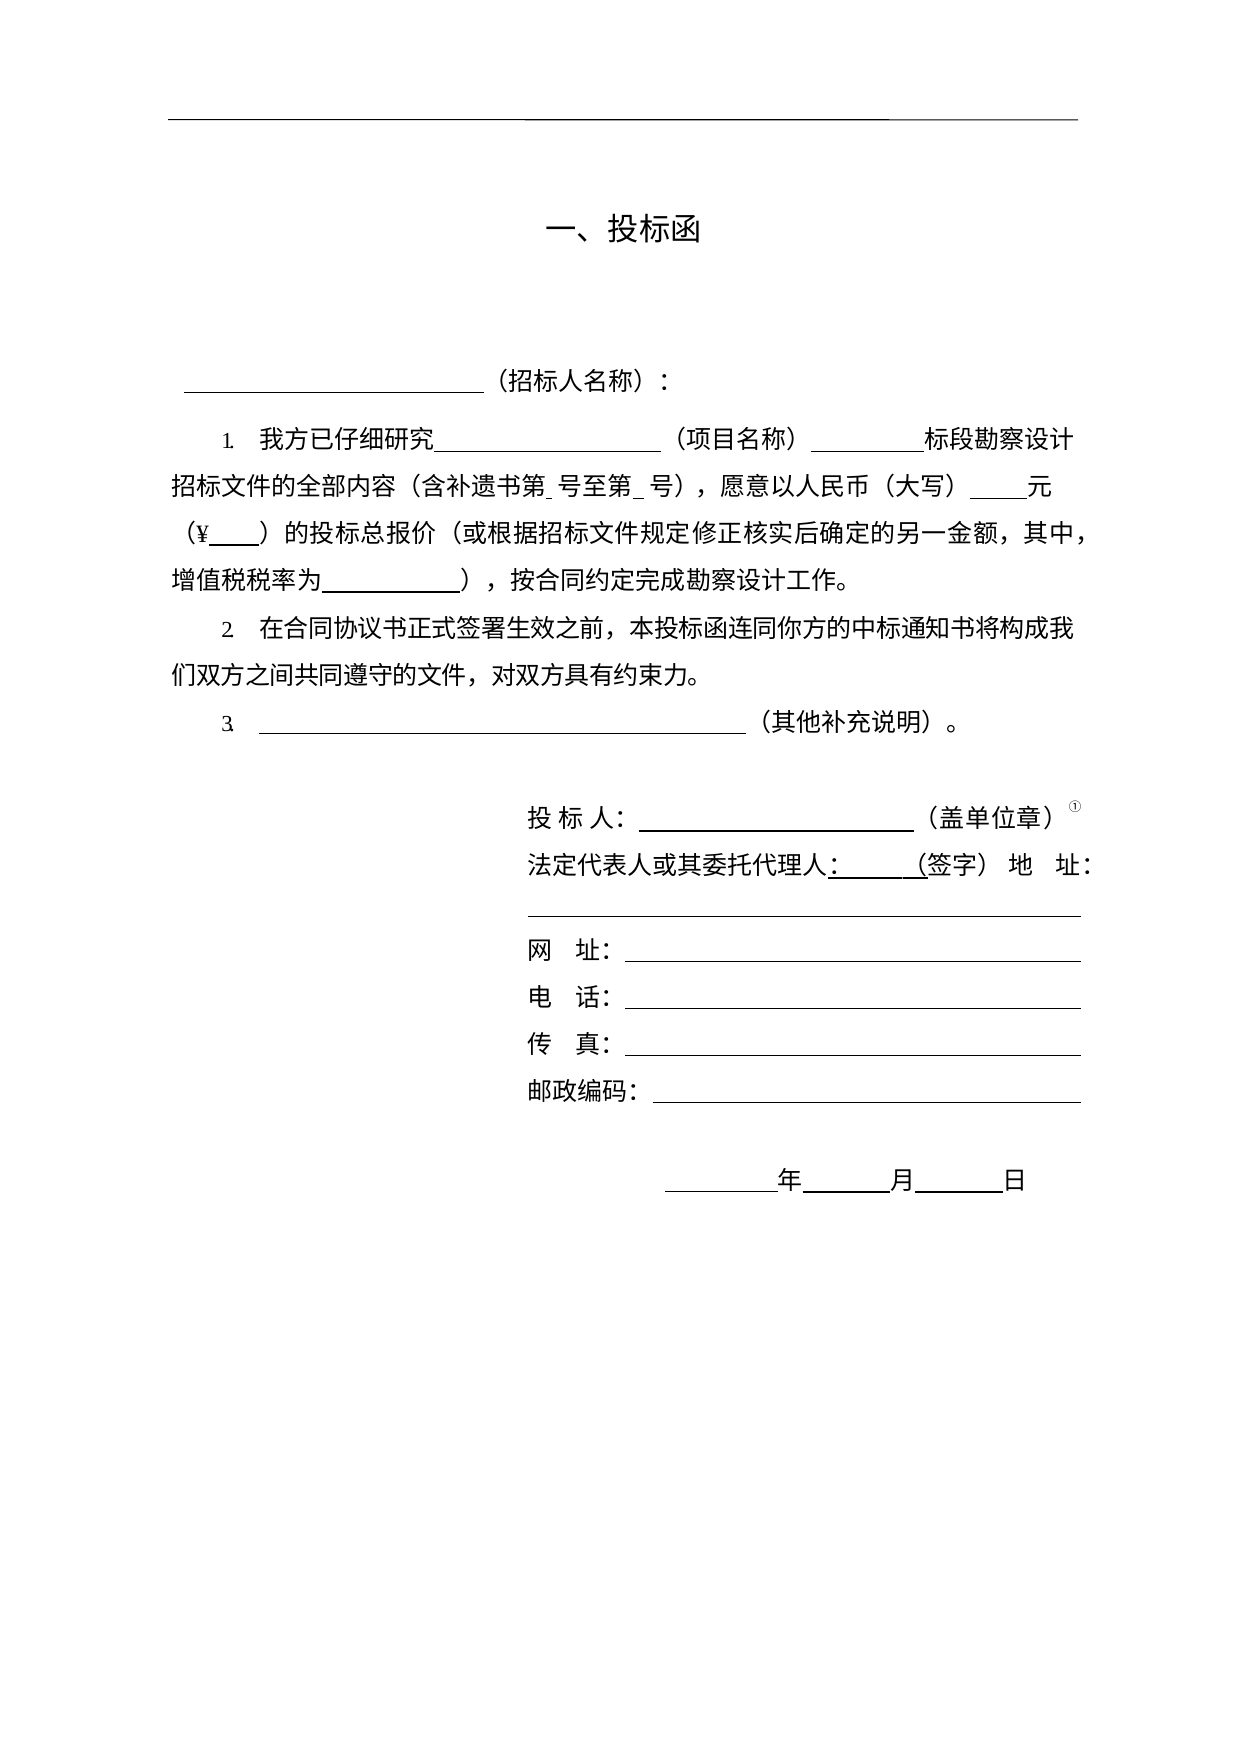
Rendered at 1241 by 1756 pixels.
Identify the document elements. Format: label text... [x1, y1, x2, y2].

text 投 标 人： （盖单位章）① 法定代表人或其委托代理人： （签字） 地 址： 网 址： 电 话： 传 真： 邮政编码： [528, 796, 1081, 916]
list （其他补充说明）。 [221, 702, 1165, 739]
text 投 标 人： （盖单位章）① 法定代表人或其委托代理人： （签字） 地 址： 网 址： 电 话： 传 真： 邮政编码： [528, 917, 1081, 1108]
text 年 月 日 [665, 1160, 1165, 1197]
text 一、投标函 [177, 204, 1070, 249]
list 我方已仔细研究 （项目名称） 标段勘察设计招标文件的全部内容（含补遗书第 号至第 号），愿意以人民币（大写） 元（¥ ）的投标总报价（或根据招标文件规定修正核实后确定的另一金额，其中，增值税税率为 ），按合同约定完成勘察设计工作。 [171, 419, 1075, 597]
list 在合同协议书正式签署生效之前，本投标函连同你方的中标通知书将构成我们双方之间共同遵守的文件，对双方具有约束力。 [171, 608, 1075, 691]
text （招标人名称）： [184, 361, 1165, 397]
